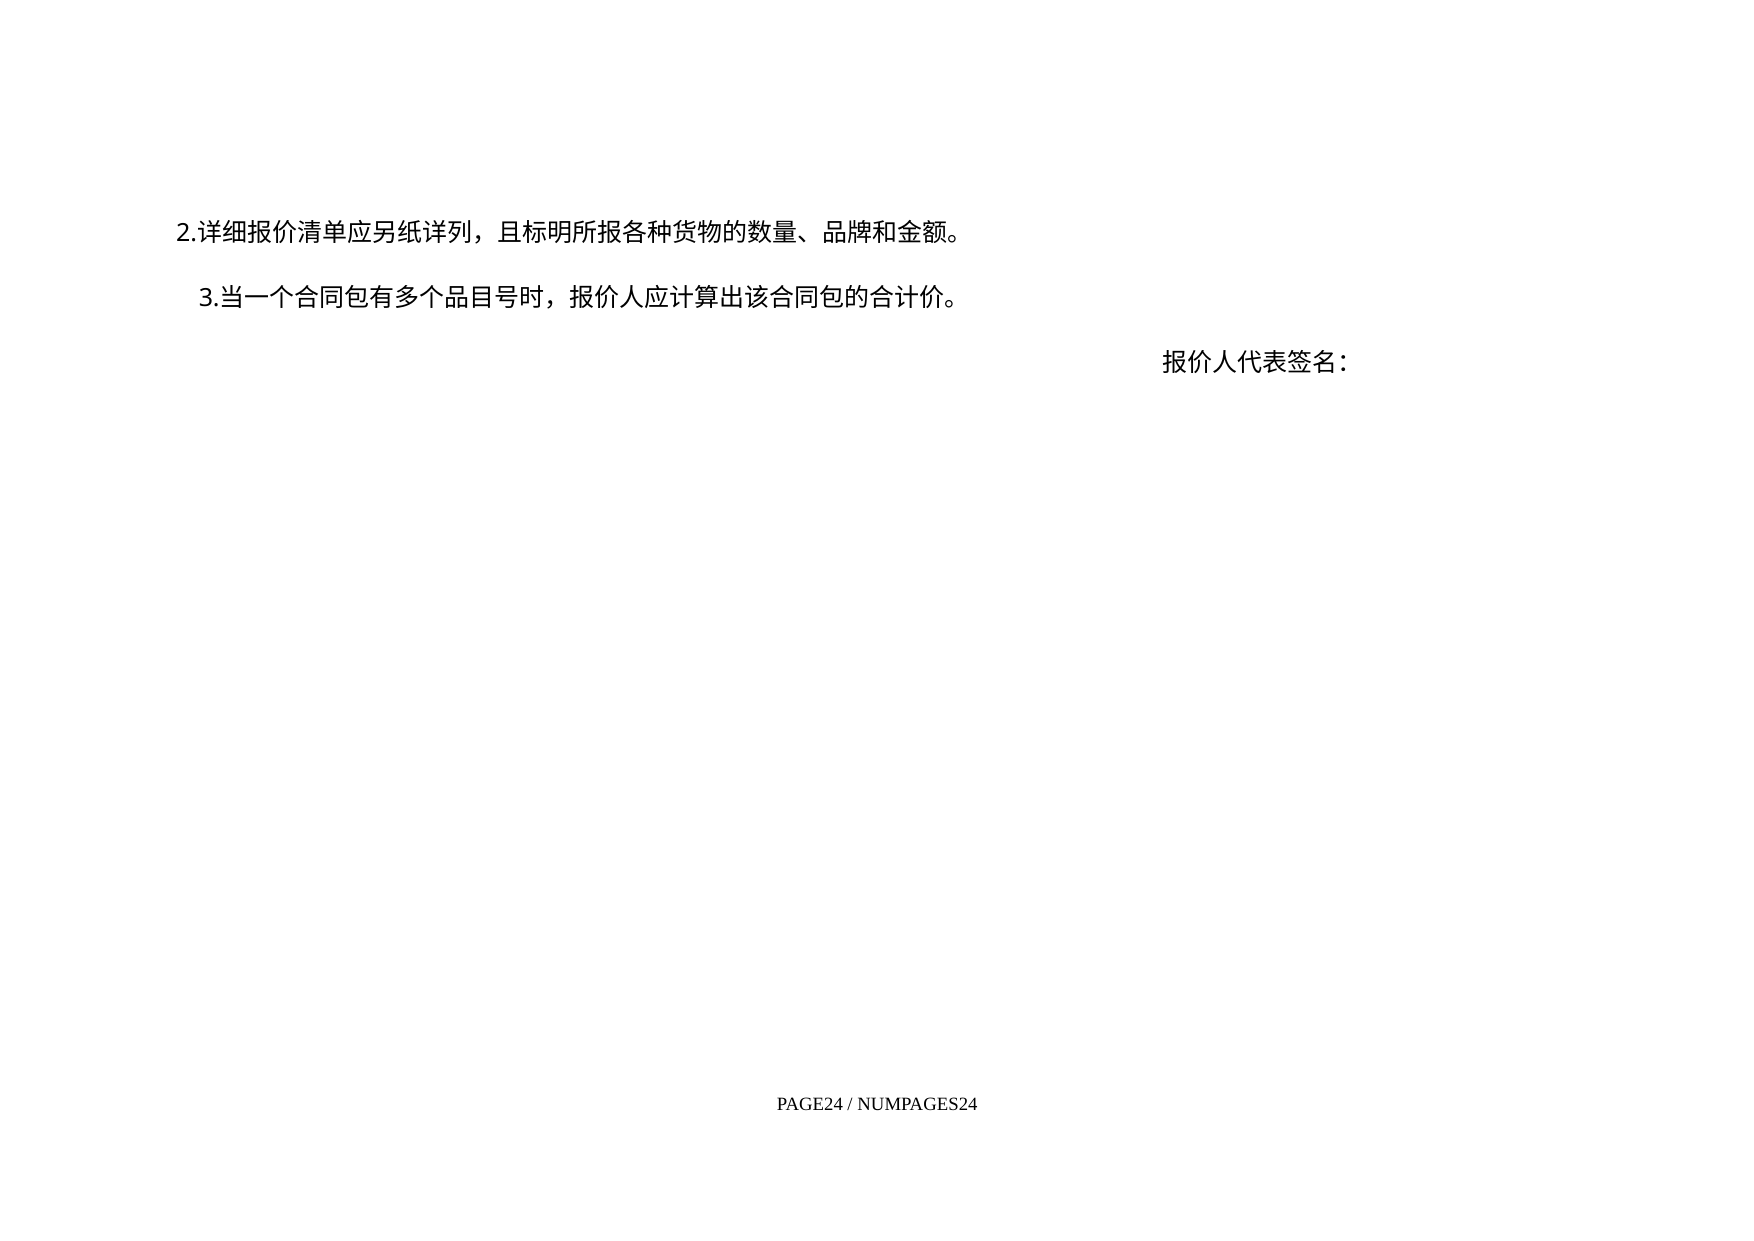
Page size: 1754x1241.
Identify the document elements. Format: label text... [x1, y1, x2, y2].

text 3.当一个合同包有多个品目号时，报价人应计算出该合同包的合计价。 [150, 263, 1604, 328]
text 2.详细报价清单应另纸详列，且标明所报各种货物的数量、品牌和金额。 [150, 198, 1604, 263]
text 报价人代表签名： [150, 328, 1604, 393]
